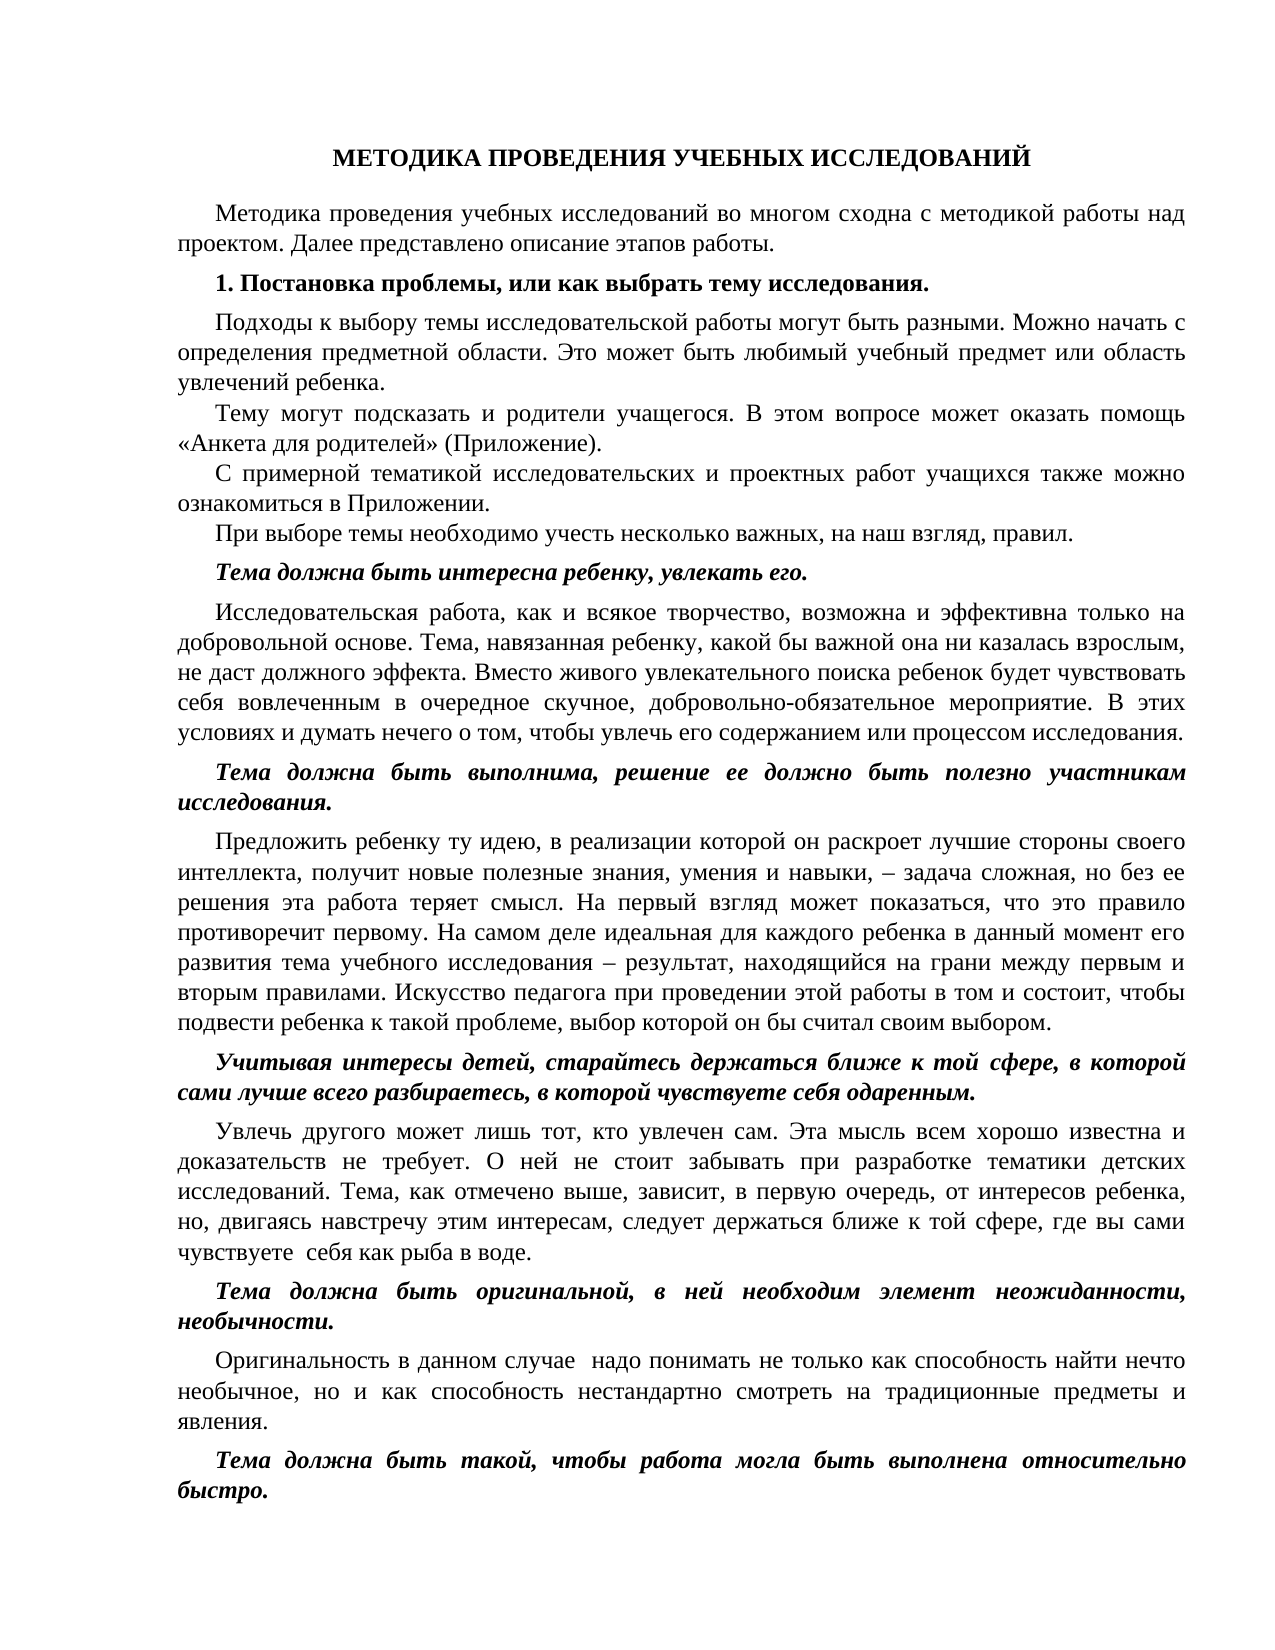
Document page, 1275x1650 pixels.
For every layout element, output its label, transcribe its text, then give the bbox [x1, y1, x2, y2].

text Тема должна быть оригинальной, в ней необходим элемент неожиданности, необычности. [177, 1276, 1186, 1335]
text При выборе темы необходимо учесть несколько важных, на наш взгляд, правил. [177, 518, 1186, 547]
text Подходы к выбору темы исследовательской работы могут быть разными. Можно начать с определения предметной области. Это может быть любимый учебный предмет или область увлечений ребенка. [177, 307, 1186, 396]
text Тема должна быть такой, чтобы работа могла быть выполнена относительно быстро. [177, 1445, 1186, 1504]
text С примерной тематикой исследовательских и проектных работ учащихся также можно ознакомиться в Приложении. [177, 458, 1186, 517]
text Увлечь другого может лишь тот, кто увлечен сам. Эта мысль всем хорошо известна и доказательств не требует. О ней не стоит забывать при разработке тематики детских исследований. Тема, как отмечено выше, зависит, в первую очередь, от интересов ребенка, но, двигаясь навстречу этим интересам, следует держаться ближе к той сфере, где вы сами чувствуете себя как рыба в воде. [177, 1116, 1186, 1265]
text Тема должна быть интересна ребенку, увлекать его. [177, 557, 1186, 586]
text МЕТОДИКА ПРОВЕДЕНИЯ УЧЕБНЫХ ИССЛЕДОВАНИЙ [177, 143, 1186, 172]
text Тему могут подсказать и родители учащегося. В этом вопросе может оказать помощь «Анкета для родителей» (Приложение). [177, 398, 1186, 456]
text Методика проведения учебных исследований во многом сходна с методикой работы над проектом. Далее представлено описание этапов работы. [177, 198, 1186, 257]
text Исследовательская работа, как и всякое творчество, возможна и эффективна только на добровольной основе. Тема, навязанная ребенку, какой бы важной она ни казалась взрослым, не даст должного эффекта. Вместо живого увлекательного поиска ребенок будет чувствовать себя вовлеченным в очередное скучное, добровольно-обязательное мероприятие. В этих условиях и думать нечего о том, чтобы увлечь его содержанием или процессом исследования. [177, 597, 1186, 746]
text 1. Постановка проблемы, или как выбрать тему исследования. [177, 268, 1186, 297]
text Предложить ребенку ту идею, в реализации которой он раскроет лучшие стороны своего интеллекта, получит новые полезные знания, умения и навыки, – задача сложная, но без ее решения эта работа теряет смысл. На первый взгляд может показаться, что это правило противоречит первому. На самом деле идеальная для каждого ребенка в данный момент его развития тема учебного исследования – результат, находящийся на грани между первым и вторым правилами. Искусство педагога при проведении этой работы в том и состоит, чтобы подвести ребенка к такой проблеме, выбор которой он бы считал своим выбором. [177, 826, 1186, 1036]
text Тема должна быть выполнима, решение ее должно быть полезно участникам исследования. [177, 757, 1186, 816]
text Учитывая интересы детей, старайтесь держаться ближе к той сфере, в которой сами лучше всего разбираетесь, в которой чувствуете себя одаренным. [177, 1047, 1186, 1105]
text Оригинальность в данном случае надо понимать не только как способность найти нечто необычное, но и как способность нестандартно смотреть на традиционные предметы и явления. [177, 1346, 1186, 1434]
